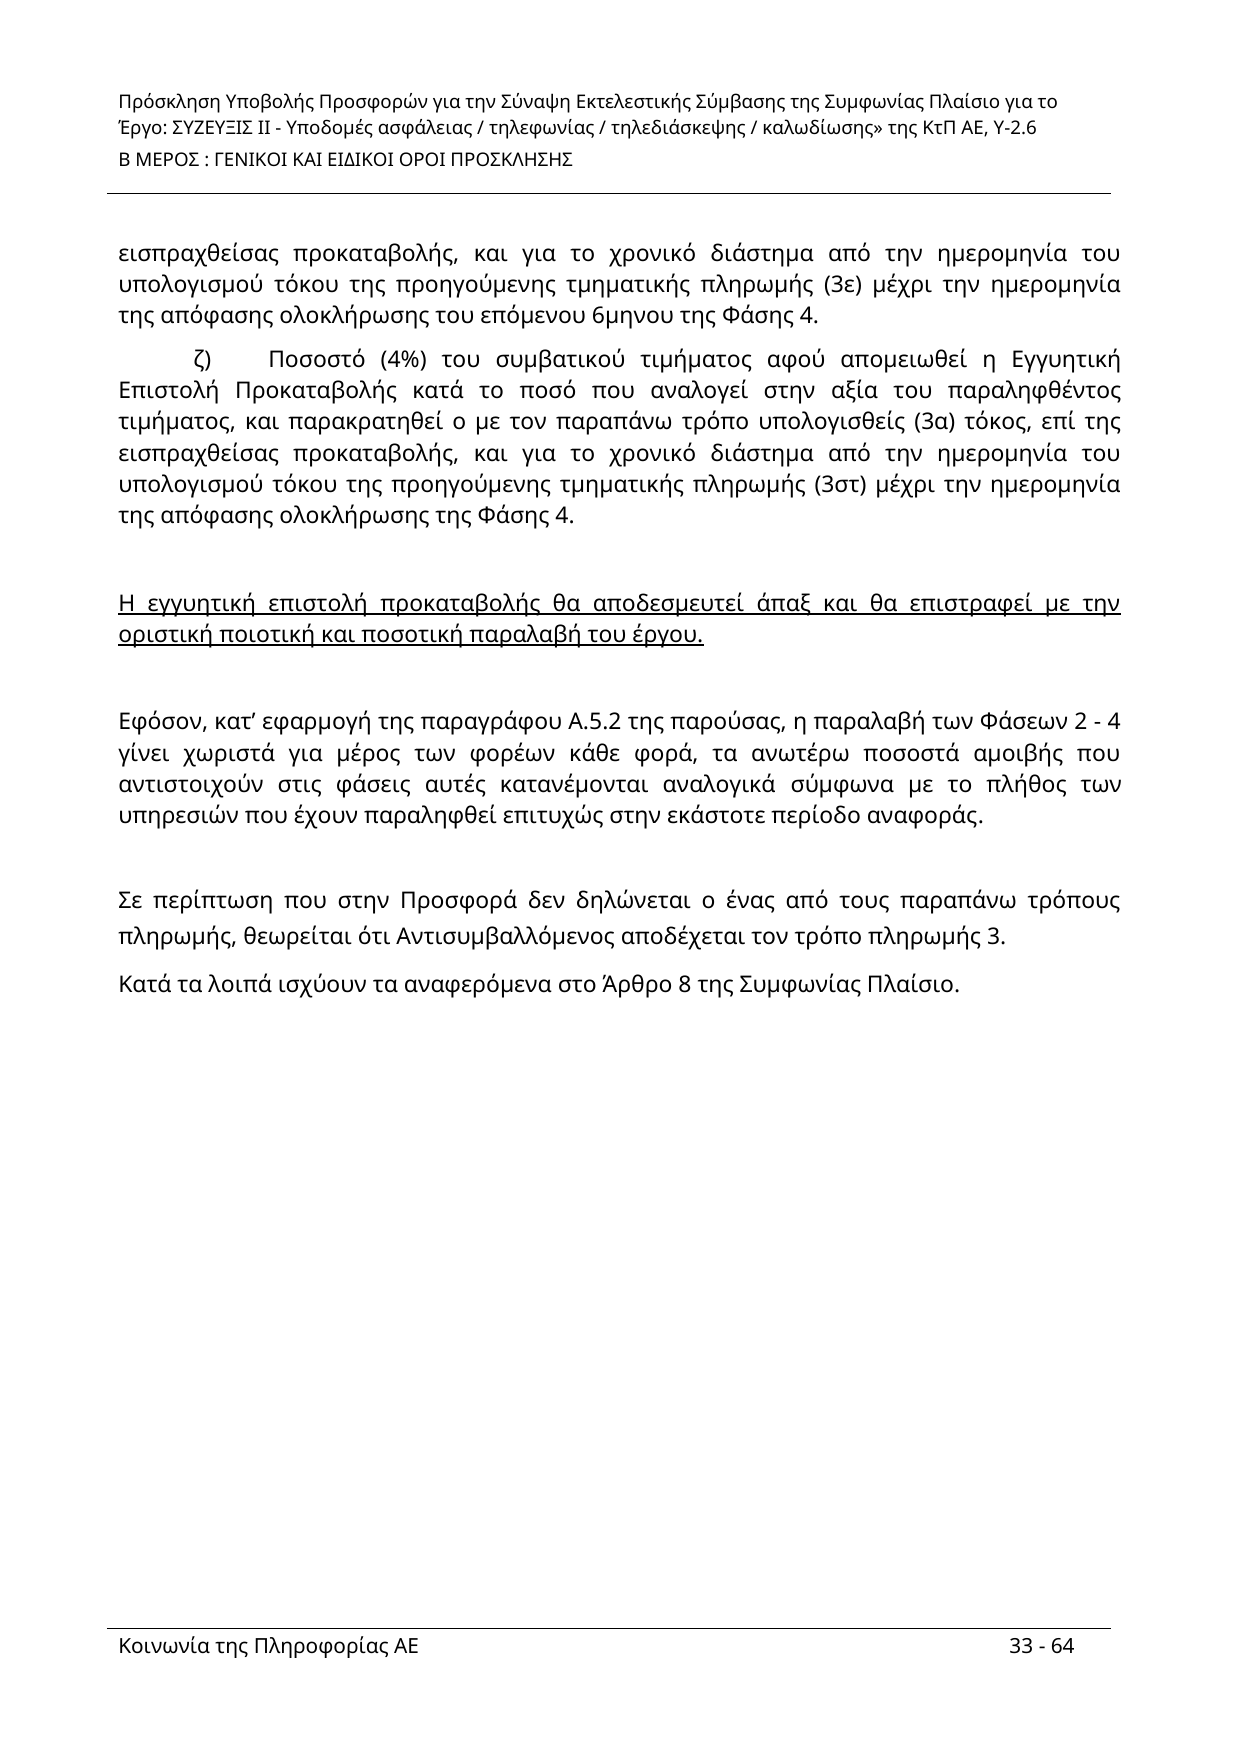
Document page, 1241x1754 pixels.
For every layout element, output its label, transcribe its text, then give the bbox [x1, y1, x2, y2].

text Η εγγυητική επιστολή προκαταβολής θα αποδεσμευτεί άπαξ και θα επιστραφεί με την οριστική ποιοτική και ποσοτική παραλαβή του έργου. [118, 586, 1122, 649]
text ζ) Ποσοστό (4%) του συμβατικού τιμήματος αφού απομειωθεί η Εγγυητική Επιστολή Προκαταβολής κατά το ποσό που αναλογεί στην αξία του παραληφθέντος τιμήματος, και παρακρατηθεί ο με τον παραπάνω τρόπο υπολογισθείς (3α) τόκος, επί της εισπραχθείσας προκαταβολής, και για το χρονικό διάστημα από την ημερομηνία του υπολογισμού τόκου της προηγούμενης τμηματικής πληρωμής (3στ) μέχρι την ημερομηνία της απόφασης ολοκλήρωσης της Φάσης 4. [118, 343, 1122, 530]
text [118, 236, 1122, 330]
text Εφόσον, κατ’ εφαρμογή της παραγράφου Α.5.2 της παρούσας, η παραλαβή των Φάσεων 2 - 4 γίνει χωριστά για μέρος των φορέων κάθε φορά, τα ανωτέρω ποσοστά αμοιβής που αντιστοιχούν στις φάσεις αυτές κατανέμονται αναλογικά σύμφωνα με το πλήθος των υπηρεσιών που έχουν παραληφθεί επιτυχώς στην εκάστοτε περίοδο αναφοράς. [118, 705, 1122, 830]
text Κατά τα λοιπά ισχύουν τα αναφερόμενα στο Άρθρο 8 της Συμφωνίας Πλαίσιο. [118, 968, 1122, 999]
text Σε περίπτωση που στην Προσφορά δεν δηλώνεται ο ένας από τους παραπάνω τρόπους πληρωμής, θεωρείται ότι Αντισυμβαλλόμενος αποδέχεται τον τρόπο πληρωμής 3. [118, 884, 1122, 951]
